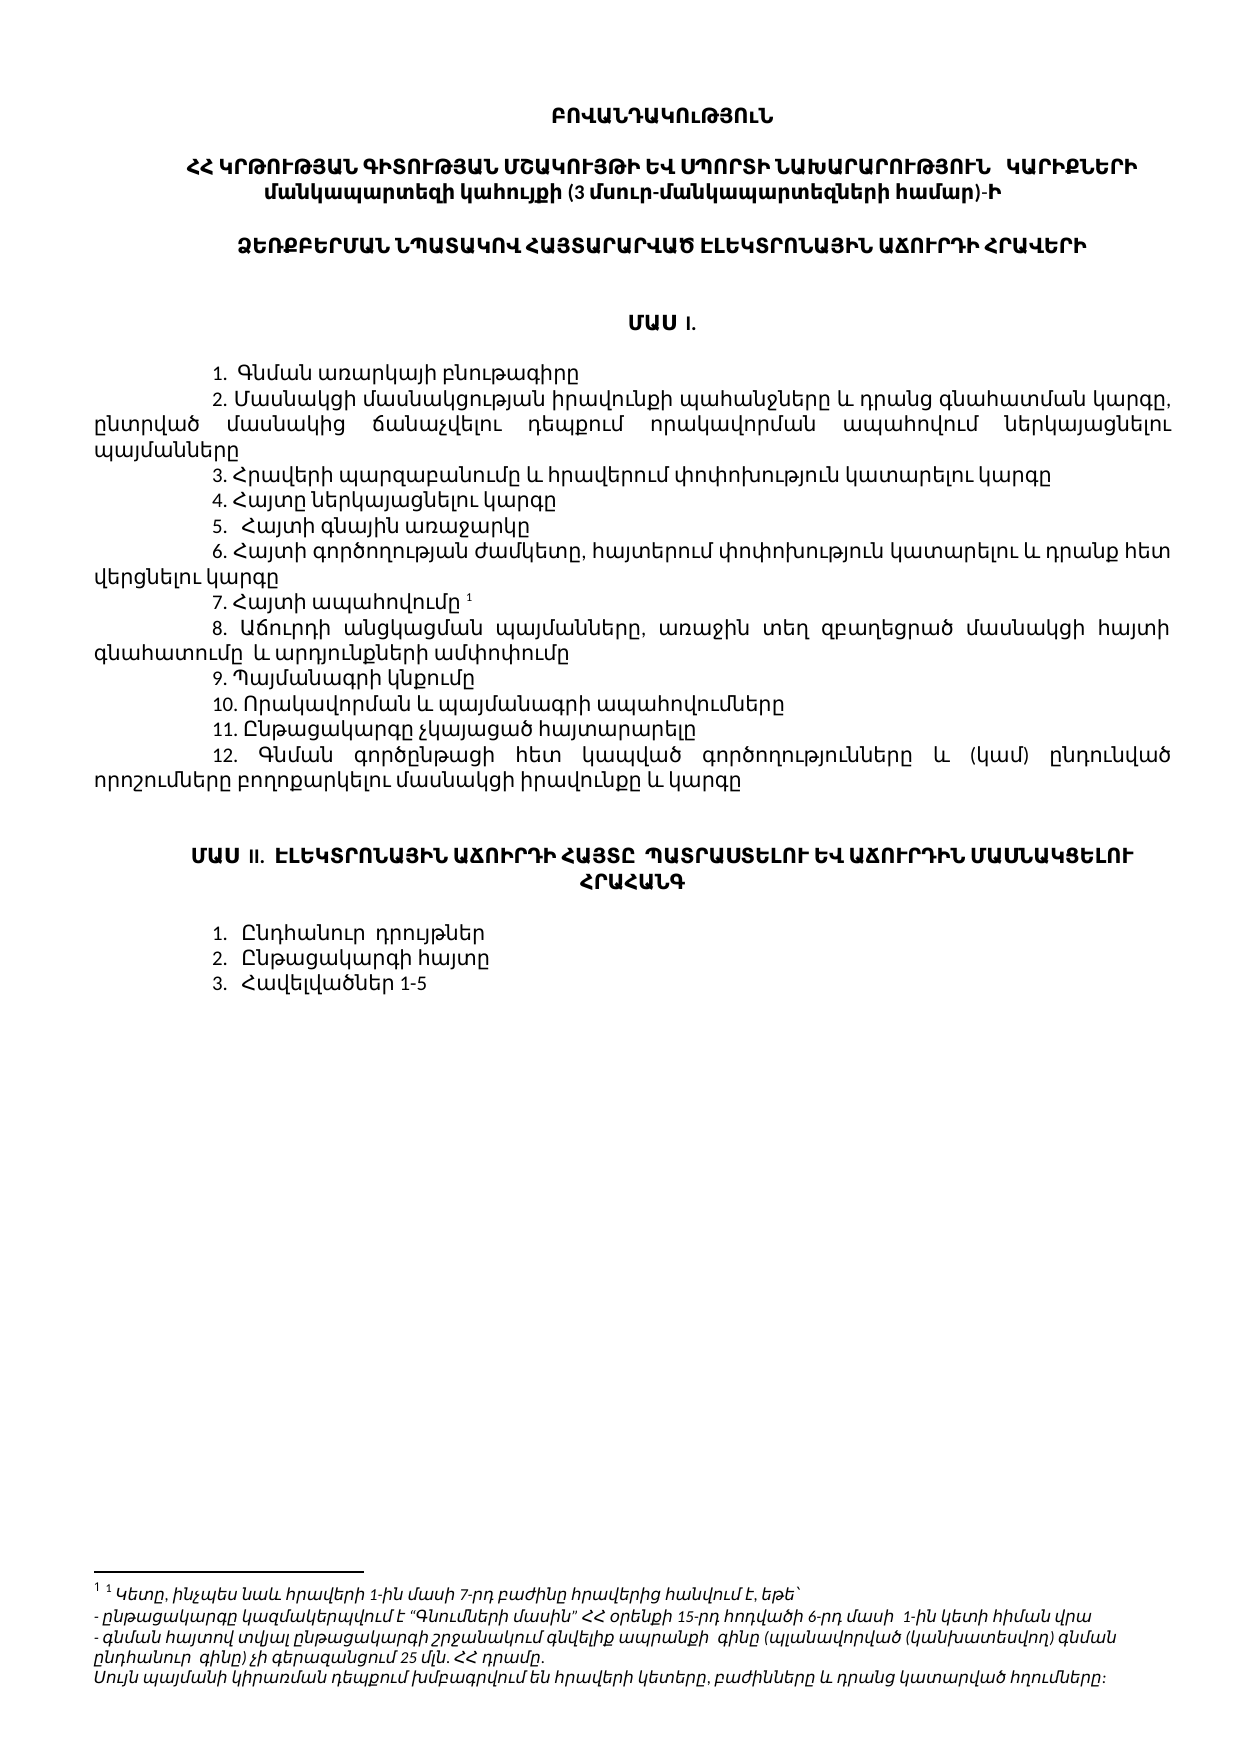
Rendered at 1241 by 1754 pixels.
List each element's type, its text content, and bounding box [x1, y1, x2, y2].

text 3. Հավելվածներ 1-5 [94, 971, 1171, 996]
text ՁԵՌՔԲԵՐՄԱՆ ՆՊԱՏԱԿՈՎ ՀԱՅՏԱՐԱՐՎԱԾ ԷԼԵԿՏՐՈՆԱՅԻՆ ԱՃՈՒՐԴԻ ՀՐԱՎԵՐԻ [94, 233, 1171, 259]
text 3. Հրավերի պարզաբանումը և հրավերում փոփոխություն կատարելու կարգը [94, 462, 1171, 488]
text ԲՈՎԱՆԴԱԿՈւԹՅՈւՆ [94, 103, 1171, 128]
text 1. Ընդհանուր դրույթներ [94, 920, 1171, 945]
text 10. Որակավորման և պայմանագրի ապահովումները [94, 691, 1171, 716]
text 1. Գնման առարկայի բնութագիրը [94, 361, 1171, 386]
text ՀՀ ԿՐԹՈՒԹՅԱՆ ԳԻՏՈՒԹՅԱՆ ՄՇԱԿՈՒՅԹԻ ԵՎ ՍՊՈՐՏԻ ՆԱԽԱՐԱՐՈՒԹՅՈՒՆ ԿԱՐԻՔՆԵՐԻ մանկապարտեզի կահույքի (3 մսուր-մանկապարտեզների համար)-Ի [94, 154, 1171, 205]
text 2. Ընթացակարգի հայտը [94, 945, 1171, 971]
text 6. Հայտի գործողության ժամկետը, հայտերում փոփոխություն կատարելու և դրանք հետ վերցնելու կարգը [94, 538, 1171, 589]
text 2. Մասնակցի մասնակցության իրավունքի պահանջները և դրանց գնահատման կարգը, ընտրված մասնակից ճանաչվելու դեպքում որակավորման ապահովում ներկայացնելու պայմանները [94, 386, 1171, 462]
text 12. Գնման գործընթացի հետ կապված գործողությունները և (կամ) ընդունված որոշումները բողոքարկելու մասնակցի իրավունքը և կարգը [94, 742, 1171, 793]
text 7. Հայտի ապահովումը 1 [94, 589, 1171, 615]
text ՄԱՍ I. [94, 310, 1171, 335]
text ՄԱՍ II. ԷԼԵԿՏՐՈՆԱՅԻՆ ԱՃՈԻՐԴԻ ՀԱՅՏԸ ՊԱՏՐԱՍՏԵԼՈՒ ԵՎ ԱՃՈՒՐԴԻՆ ՄԱՍՆԱԿՑԵԼՈՒ ՀՐԱՀԱՆԳ [94, 843, 1171, 894]
text 9. Պայմանագրի կնքումը [94, 666, 1171, 691]
text 11. Ընթացակարգը չկայացած հայտարարելը [94, 716, 1171, 742]
text 4. Հայտը ներկայացնելու կարգը [94, 488, 1171, 513]
text 8. Աճուրդի անցկացման պայմանները, առաջին տեղ զբաղեցրած մասնակցի հայտի գնահատումը և արդյունքների ամփոփումը [94, 615, 1171, 666]
text 5. Հայտի գնային առաջարկը [94, 513, 1171, 538]
